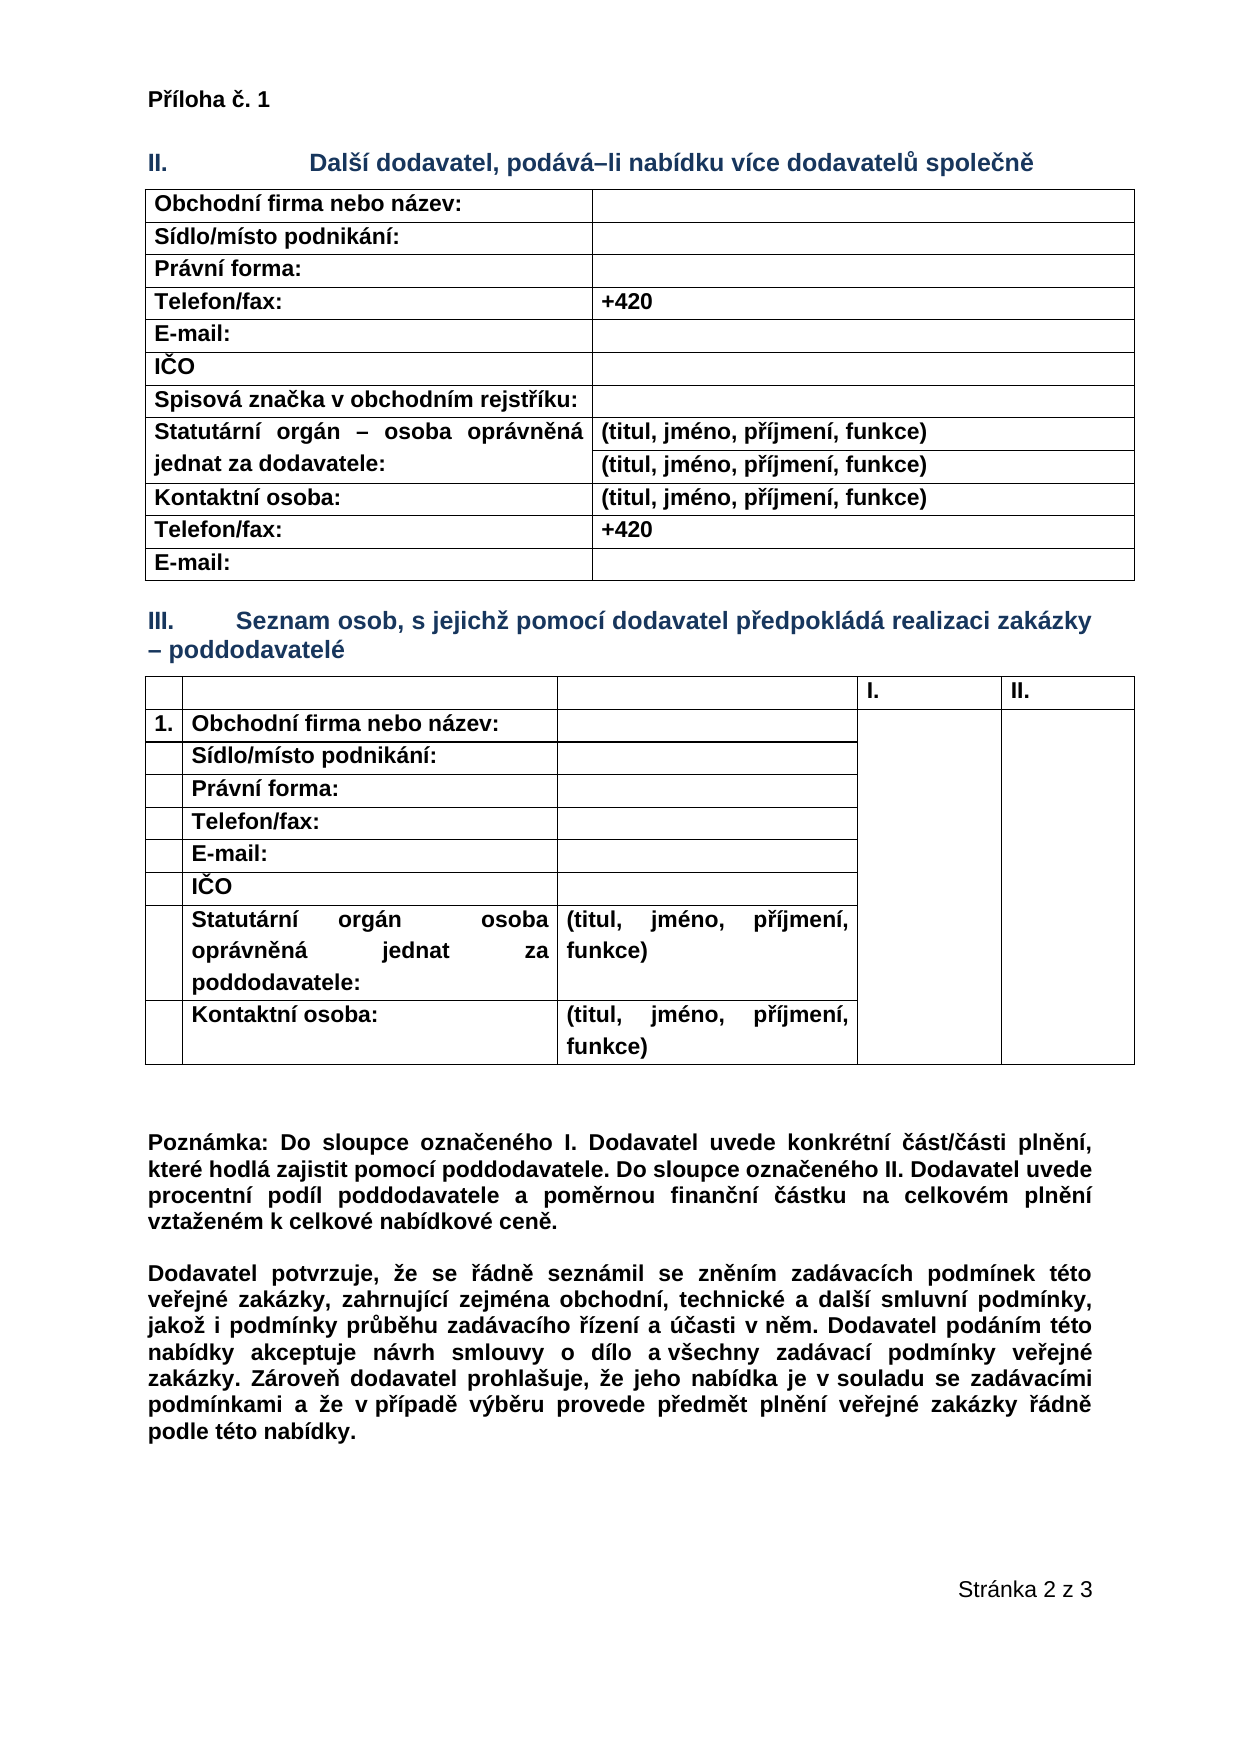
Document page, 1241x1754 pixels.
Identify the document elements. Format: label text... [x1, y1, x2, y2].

table_cell Právní forma: [146, 255, 592, 287]
table_cell E-mail: [183, 840, 557, 872]
table_cell [593, 255, 1134, 287]
table_cell [558, 808, 857, 839]
table_cell [558, 743, 857, 774]
table_cell [146, 1001, 182, 1064]
table_cell 1. [146, 710, 182, 741]
table_cell [558, 710, 857, 741]
table_cell [593, 386, 1134, 417]
table_header I. [858, 677, 1001, 709]
table_cell [146, 840, 182, 872]
table_cell Telefon/fax: [183, 808, 557, 839]
table_cell [593, 320, 1134, 352]
table_cell Statutární orgán osoba oprávněná jednat za poddodavatele: [183, 906, 557, 1000]
table_cell [146, 906, 182, 1000]
table_cell [146, 873, 182, 904]
subtitle Další dodavatel, podává–li nabídku více dodavatelů společně [148, 148, 1093, 176]
table_cell (titul, jméno, příjmení, funkce) [593, 484, 1134, 515]
table_cell [146, 775, 182, 807]
table_cell [558, 873, 857, 904]
table_cell [593, 223, 1134, 254]
table_cell (titul, jméno, příjmení, funkce) [593, 418, 1134, 450]
table_cell [593, 353, 1134, 384]
table_cell [146, 808, 182, 839]
table_header [183, 677, 557, 709]
table_cell Statutární orgán – osoba oprávněná jednat za dodavatele: [146, 418, 592, 482]
table_cell [558, 840, 857, 872]
table_cell Sídlo/místo podnikání: [183, 743, 557, 774]
table_cell IČO [183, 873, 557, 904]
table_cell +420 [593, 516, 1134, 548]
table_cell Spisová značka v obchodním rejstříku: [146, 386, 592, 417]
table_cell Telefon/fax: [146, 516, 592, 548]
table_cell IČO [146, 353, 592, 384]
table_cell E-mail: [146, 320, 592, 352]
table_cell E-mail: [146, 549, 592, 580]
table_cell Právní forma: [183, 775, 557, 807]
table_cell Kontaktní osoba: [183, 1001, 557, 1064]
table_cell (titul, jméno, příjmení, funkce) [558, 1001, 857, 1064]
table_header [146, 677, 182, 709]
table_cell [1002, 710, 1134, 1064]
table_header Obchodní firma nebo název: [146, 190, 592, 222]
table_cell [146, 743, 182, 774]
table_cell Telefon/fax: [146, 288, 592, 319]
table_cell Obchodní firma nebo název: [183, 710, 557, 741]
text Dodavatel potvrzuje, že se řádně seznámil se zněním zadávacích podmínek této veřejné zakázky, zahrnující zejména obchodní, technické a další smluvní podmínky, jakož i podmínky průběhu zadávacího řízení a účasti v něm. Dodavatel podáním této nabídky akceptuje návrh smlouvy o dílo a všechny zadávací podmínky veřejné zakázky. Zároveň dodavatel prohlašuje, že jeho nabídka je v souladu se zadávacími podmínkami a že v případě výběru provede předmět plnění veřejné zakázky řádně podle této nabídky. [148, 1260, 1093, 1444]
table_cell [593, 549, 1134, 580]
table_cell [558, 775, 857, 807]
table_cell (titul, jméno, příjmení, funkce) [593, 451, 1134, 482]
table_header [593, 190, 1134, 222]
table_cell (titul, jméno, příjmení, funkce) [558, 906, 857, 1000]
table_cell [858, 710, 1001, 1064]
subtitle Seznam osob, s jejichž pomocí dodavatel předpokládá realizaci zakázky – poddodavatelé [148, 606, 1093, 664]
table_header II. [1002, 677, 1134, 709]
table_cell Kontaktní osoba: [146, 484, 592, 515]
table_cell +420 [593, 288, 1134, 319]
table_cell Sídlo/místo podnikání: [146, 223, 592, 254]
table_header [558, 677, 857, 709]
text Poznámka: Do sloupce označeného I. Dodavatel uvede konkrétní část/části plnění, které hodlá zajistit pomocí poddodavatele. Do sloupce označeného II. Dodavatel uvede procentní podíl poddodavatele a poměrnou finanční částku na celkovém plnění vztaženém k celkové nabídkové ceně. [148, 1129, 1093, 1235]
